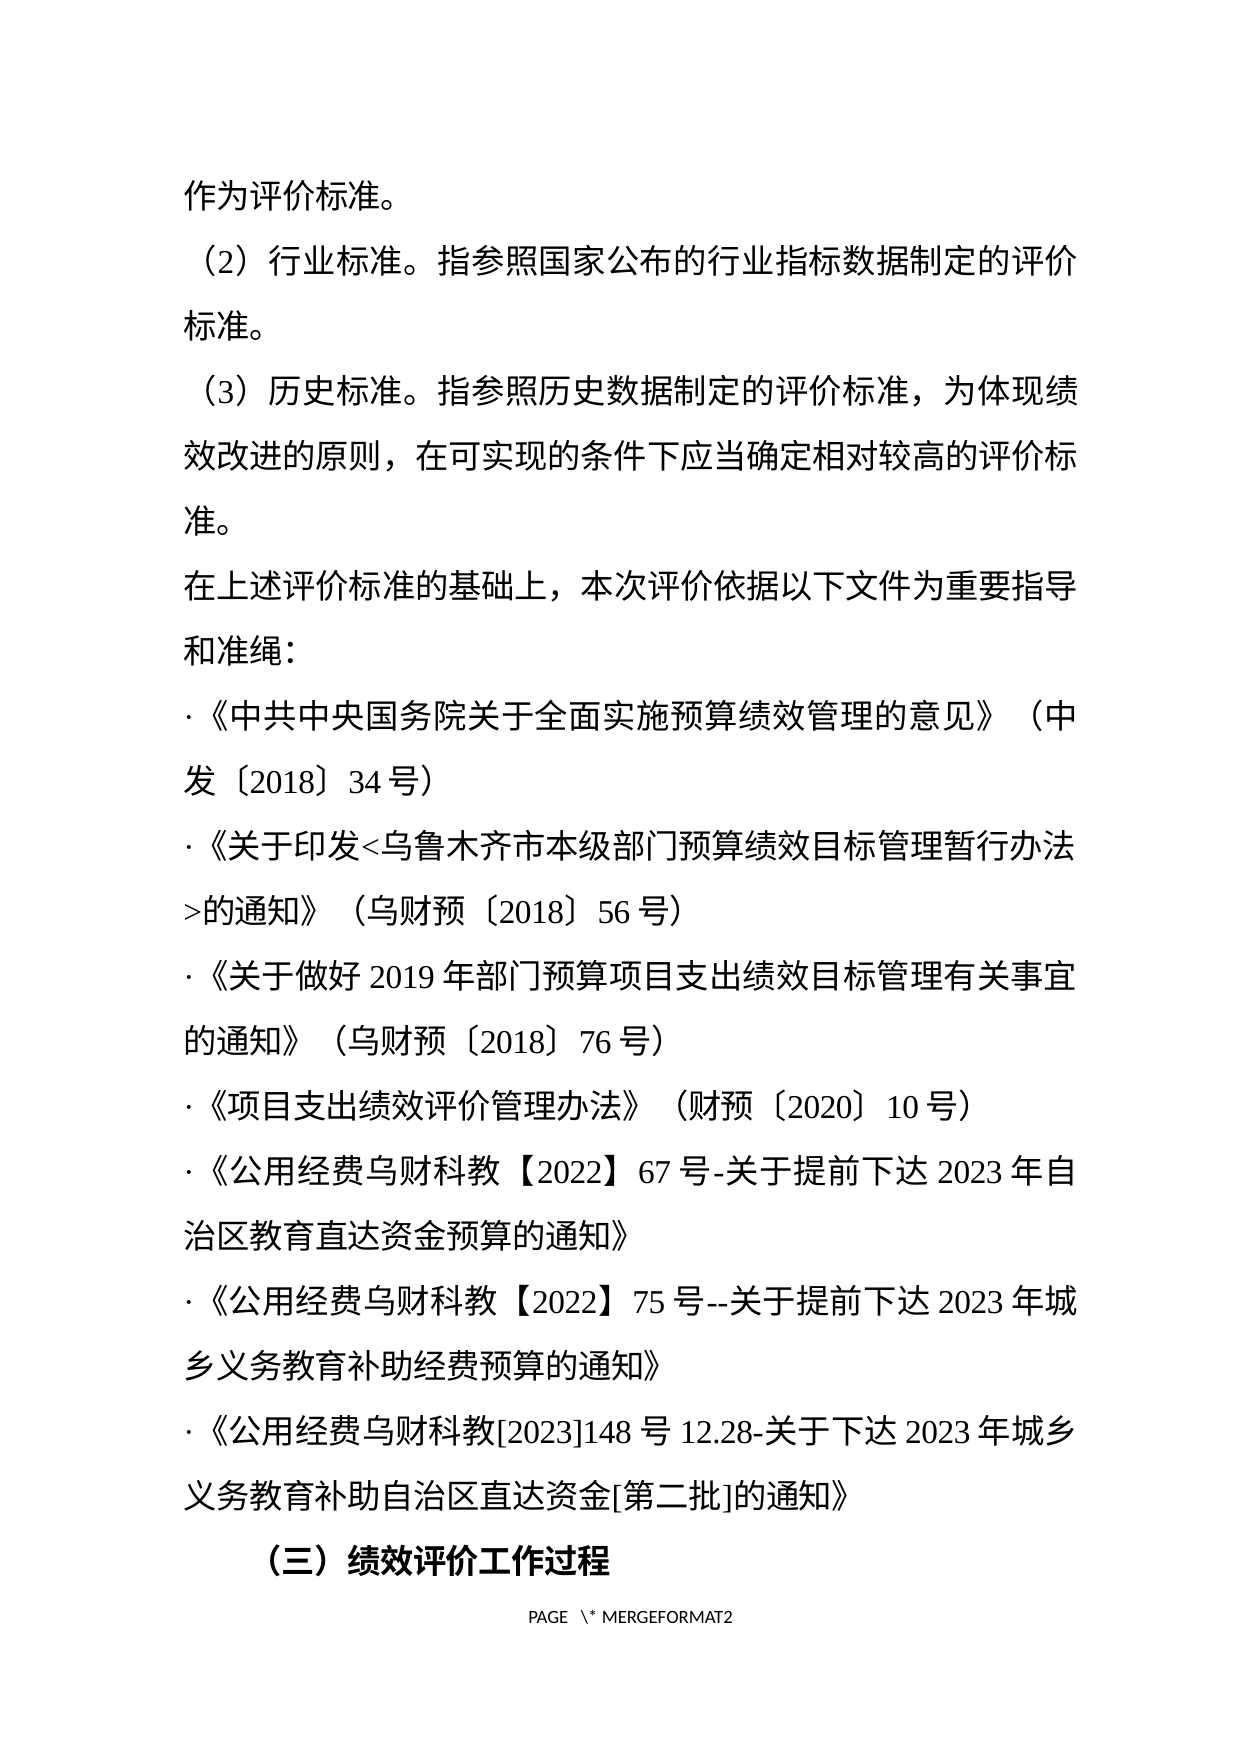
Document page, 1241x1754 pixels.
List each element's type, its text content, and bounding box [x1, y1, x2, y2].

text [183, 162, 1078, 1527]
text （三）绩效评价工作过程 [183, 1527, 1078, 1592]
